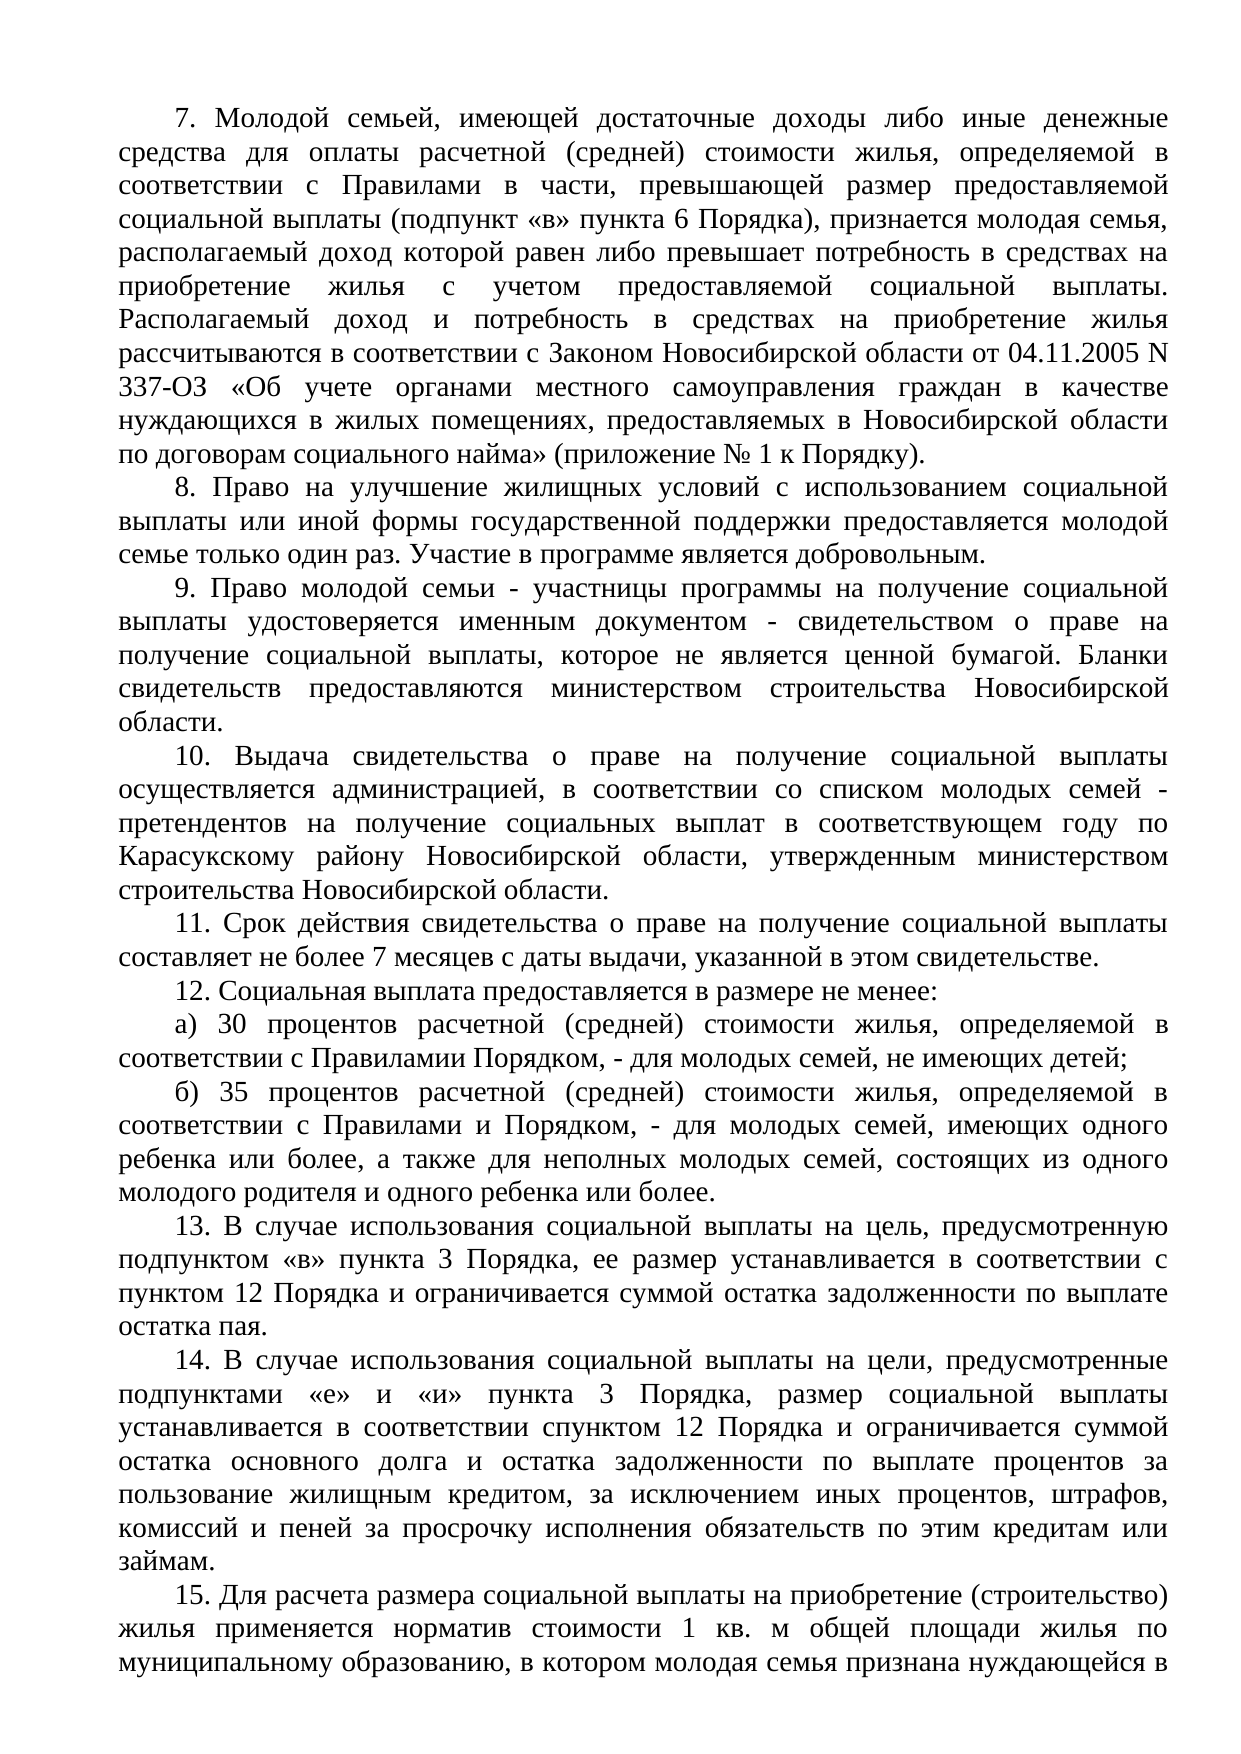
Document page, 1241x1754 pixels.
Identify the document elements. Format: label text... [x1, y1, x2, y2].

text 13. В случае использования социальной выплаты на цель, предусмотренную подпунктом «в» пункта 3 Порядка, ее размер устанавливается в соответствии с пунктом 12 Порядка и ограничивается суммой остатка задолженности по выплате остатка пая. [118, 1208, 1169, 1342]
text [118, 1577, 1169, 1678]
text б) 35 процентов расчетной (средней) стоимости жилья, определяемой в соответствии с Правилами и Порядком, - для молодых семей, имеющих одного ребенка или более, а также для неполных молодых семей, состоящих из одного молодого родителя и одного ребенка или более. [118, 1074, 1169, 1208]
text 11. Срок действия свидетельства о праве на получение социальной выплаты составляет не более 7 месяцев с даты выдачи, указанной в этом свидетельстве. [118, 906, 1169, 973]
text 8. Право на улучшение жилищных условий с использованием социальной выплаты или иной формы государственной поддержки предоставляется молодой семье только один раз. Участие в программе является добровольным. [118, 469, 1169, 570]
text а) 30 процентов расчетной (средней) стоимости жилья, определяемой в соответствии с Правиламии Порядком, - для молодых семей, не имеющих детей; [118, 1006, 1169, 1073]
text 10. Выдача свидетельства о праве на получение социальной выплаты осуществляется администрацией, в соответствии со списком молодых семей - претендентов на получение социальных выплат в соответствующем году по Карасукскому району Новосибирской области, утвержденным министерством строительства Новосибирской области. [118, 738, 1169, 906]
text 14. В случае использования социальной выплаты на цели, предусмотренные подпунктами «е» и «и» пункта 3 Порядка, размер социальной выплаты устанавливается в соответствии спунктом 12 Порядка и ограничивается суммой остатка основного долга и остатка задолженности по выплате процентов за пользование жилищным кредитом, за исключением иных процентов, штрафов, комиссий и пеней за просрочку исполнения обязательств по этим кредитам или займам. [118, 1342, 1169, 1577]
text 7. Молодой семьей, имеющей достаточные доходы либо иные денежные средства для оплаты расчетной (средней) стоимости жилья, определяемой в соответствии с Правилами в части, превышающей размер предоставляемой социальной выплаты (подпункт «в» пункта 6 Порядка), признается молодая семья, располагаемый доход которой равен либо превышает потребность в средствах на приобретение жилья с учетом предоставляемой социальной выплаты. Располагаемый доход и потребность в средствах на приобретение жилья рассчитываются в соответствии с Законом Новосибирской области от 04.11.2005 N 337-ОЗ «Об учете органами местного самоуправления граждан в качестве нуждающихся в жилых помещениях, предоставляемых в Новосибирской области по договорам социального найма» (приложение № 1 к Порядку). [118, 100, 1169, 469]
text 12. Социальная выплата предоставляется в размере не менее: [118, 973, 1169, 1006]
text 9. Право молодой семьи - участницы программы на получение социальной выплаты удостоверяется именным документом - свидетельством о праве на получение социальной выплаты, которое не является ценной бумагой. Бланки свидетельств предоставляются министерством строительства Новосибирской области. [118, 570, 1169, 738]
